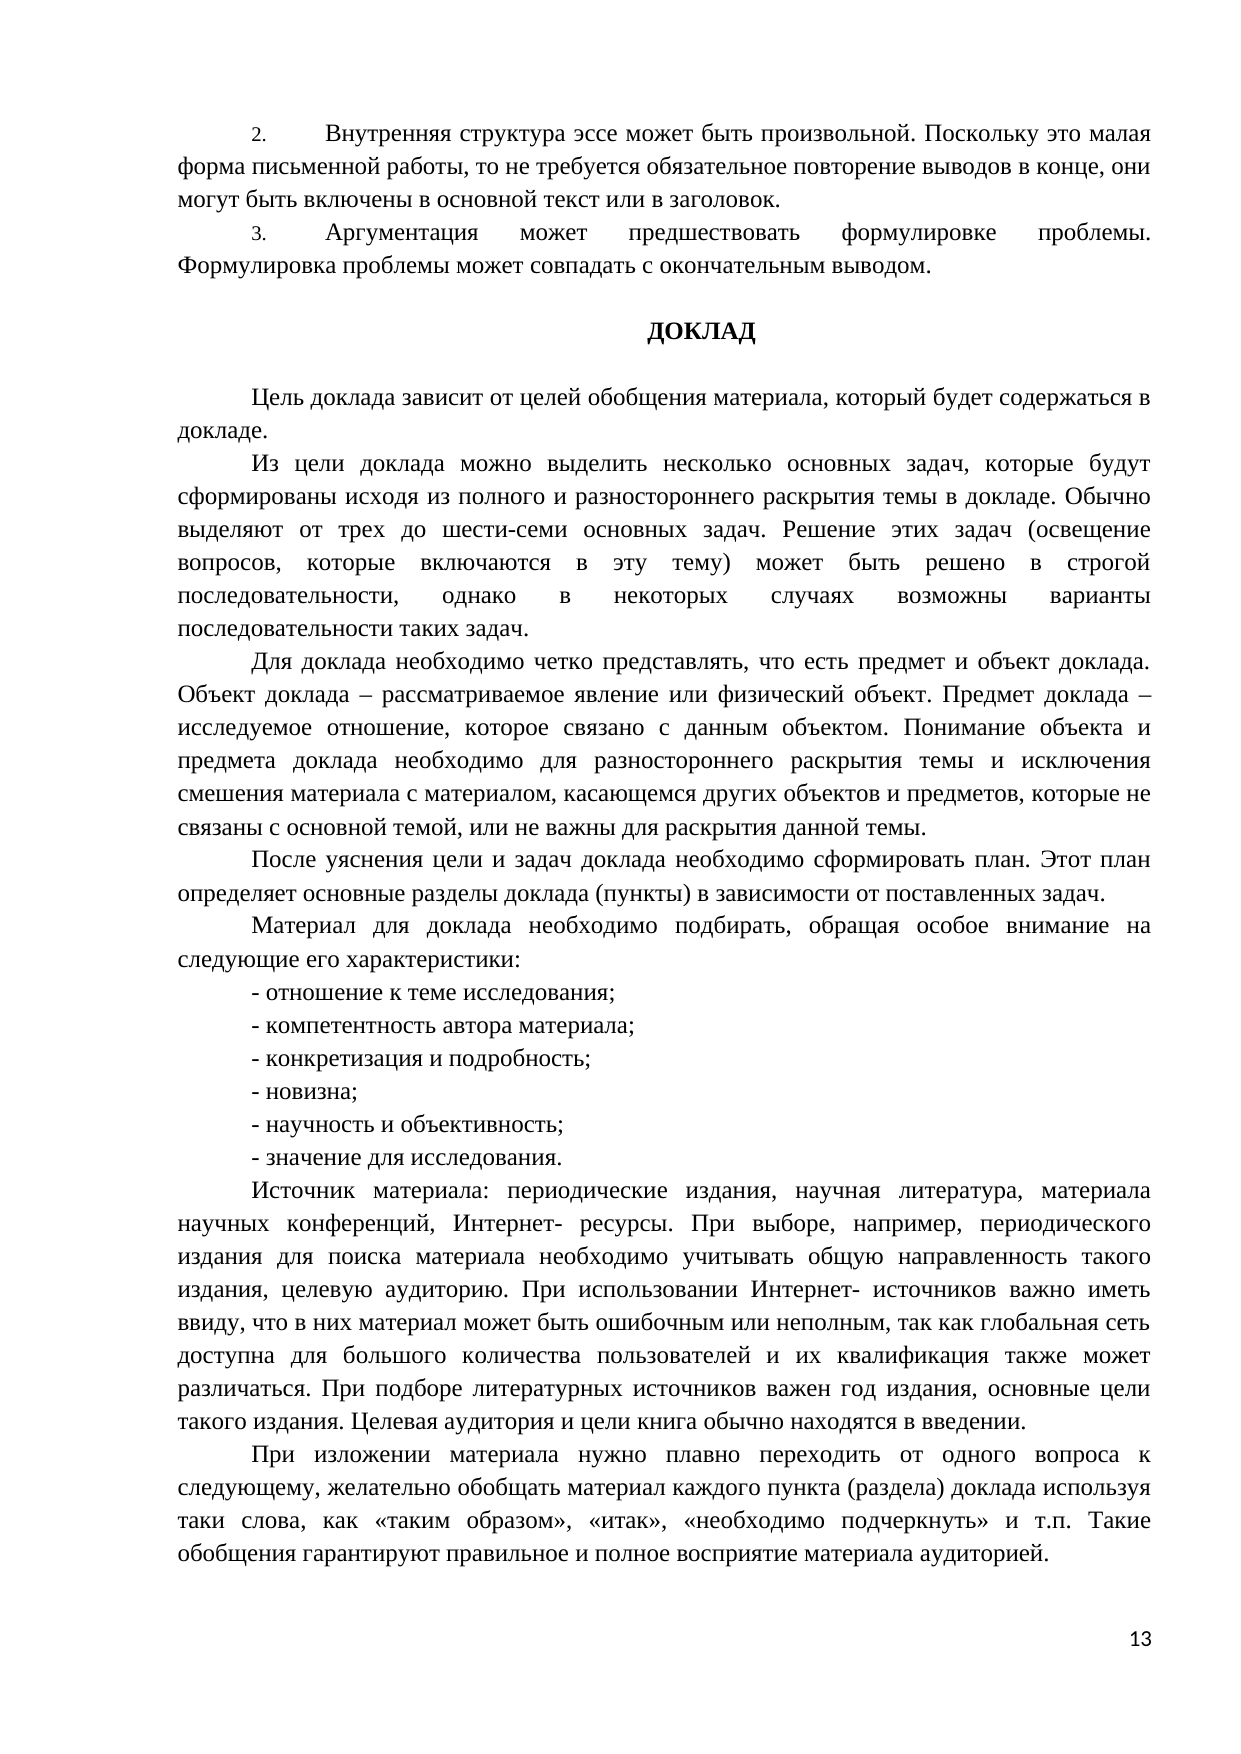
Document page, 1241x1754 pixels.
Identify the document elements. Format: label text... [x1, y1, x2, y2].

text После уяснения цели и задач доклада необходимо сформировать план. Этот план определяет основные разделы доклада (пункты) в зависимости от поставленных задач. [177, 844, 1152, 906]
text При изложении материала нужно плавно переходить от одного вопроса к следующему, желательно обобщать материал каждого пункта (раздела) доклада используя таки слова, как «таким образом», «итак», «необходимо подчеркнуть» и т.п. Такие обобщения гарантируют правильное и полное восприятие материала аудиторией. [177, 1439, 1152, 1567]
text Источник материала: периодические издания, научная литература, материала научных конференций, Интернет- ресурсы. При выборе, например, периодического издания для поиска материала необходимо учитывать общую направленность такого издания, целевую аудиторию. При использовании Интернет- источников важно иметь ввиду, что в них материал может быть ошибочным или неполным, так как глобальная сеть доступна для большого количества пользователей и их квалификация также может различаться. При подборе литературных источников важен год издания, основные цели такого издания. Целевая аудитория и цели книга обычно находятся в введении. [177, 1175, 1152, 1435]
text - конкретизация и подробность; [177, 1043, 1152, 1071]
text - отношение к теме исследования; [177, 977, 1152, 1005]
text - новизна; [177, 1076, 1152, 1104]
text - значение для исследования. [177, 1142, 1152, 1171]
text Цель доклада зависит от целей обобщения материала, который будет содержаться в докладе. [177, 382, 1152, 444]
text - компетентность автора материала; [177, 1010, 1152, 1038]
list Аргументация может предшествовать формулировке проблемы. Формулировка проблемы может совпадать с окончательным выводом. [177, 217, 1152, 279]
text - научность и объективность; [177, 1109, 1152, 1137]
text ДОКЛАД [177, 316, 1152, 345]
text Из цели доклада можно выделить несколько основных задач, которые будут сформированы исходя из полного и разностороннего раскрытия темы в докладе. Обычно выделяют от трех до шести-семи основных задач. Решение этих задач (освещение вопросов, которые включаются в эту тему) может быть решено в строгой последовательности, однако в некоторых случаях возможны варианты последовательности таких задач. [177, 448, 1152, 642]
list Внутренняя структура эссе может быть произвольной. Поскольку это малая форма письменной работы, то не требуется обязательное повторение выводов в конце, они могут быть включены в основной текст или в заголовок. [177, 118, 1152, 213]
text Материал для доклада необходимо подбирать, обращая особое внимание на следующие его характеристики: [177, 911, 1152, 972]
text Для доклада необходимо четко представлять, что есть предмет и объект доклада. Объект доклада – рассматриваемое явление или физический объект. Предмет доклада – исследуемое отношение, которое связано с данным объектом. Понимание объекта и предмета доклада необходимо для разностороннего раскрытия темы и исключения смешения материала с материалом, касающемся других объектов и предметов, которые не связаны с основной темой, или не важны для раскрытия данной темы. [177, 646, 1152, 840]
